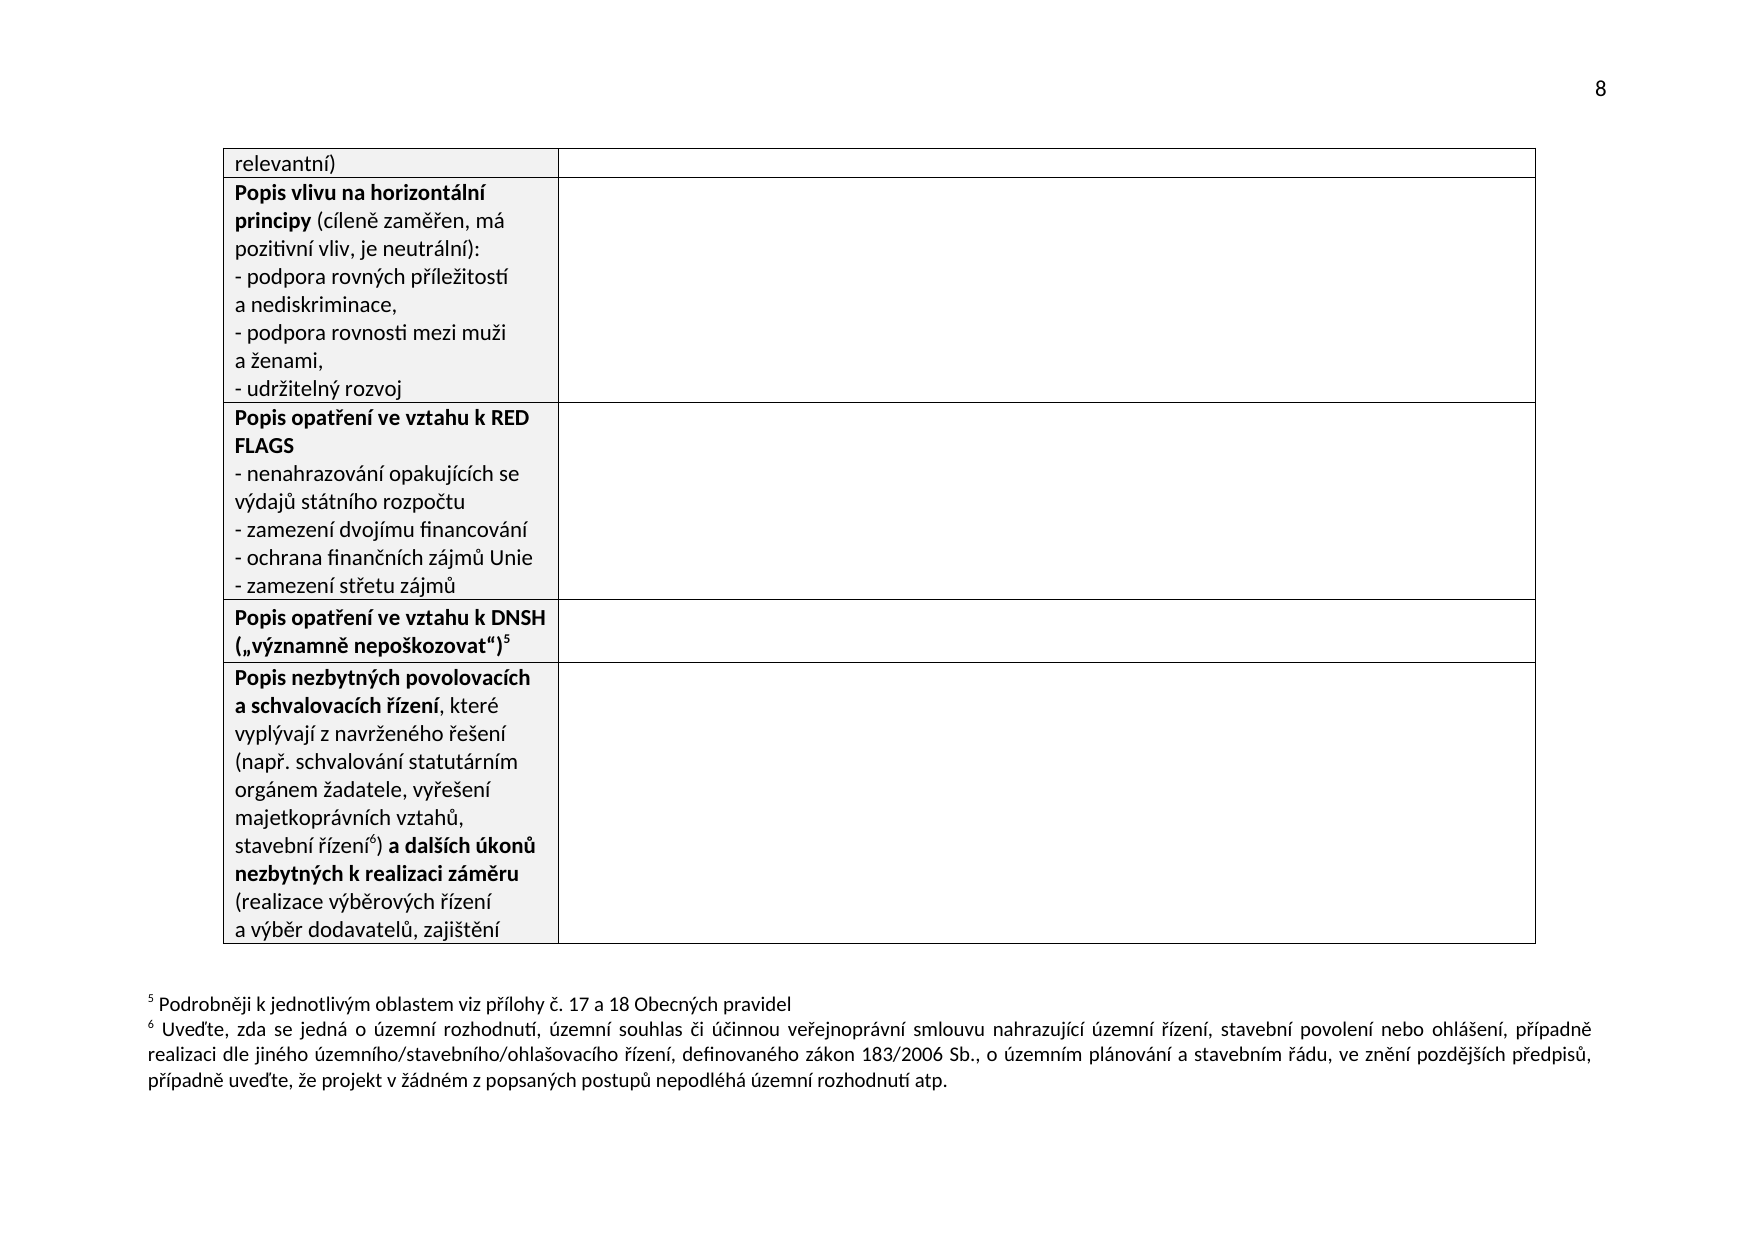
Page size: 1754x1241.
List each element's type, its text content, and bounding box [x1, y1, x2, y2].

table_cell [559, 403, 1535, 599]
table_cell Popis vlivu na horizontální principy (cíleně zaměřen, má pozitivní vliv, je neutrální): - podpora rovných příležitostí a nediskriminace, - podpora rovnosti mezi muži a ženami, - udržitelný rozvoj [224, 178, 558, 402]
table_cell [224, 149, 558, 177]
table_cell [559, 178, 1535, 402]
table_cell [559, 663, 1535, 943]
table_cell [224, 663, 558, 943]
table_cell Popis opatření ve vztahu k DNSH („významně nepoškozovat“) [224, 600, 558, 662]
table_cell [559, 600, 1535, 662]
table_cell [559, 149, 1535, 177]
table_cell Popis opatření ve vztahu k RED FLAGS - nenahrazování opakujících se výdajů státního rozpočtu - zamezení dvojímu financování - ochrana finančních zájmů Unie - zamezení střetu zájmů [224, 403, 558, 599]
